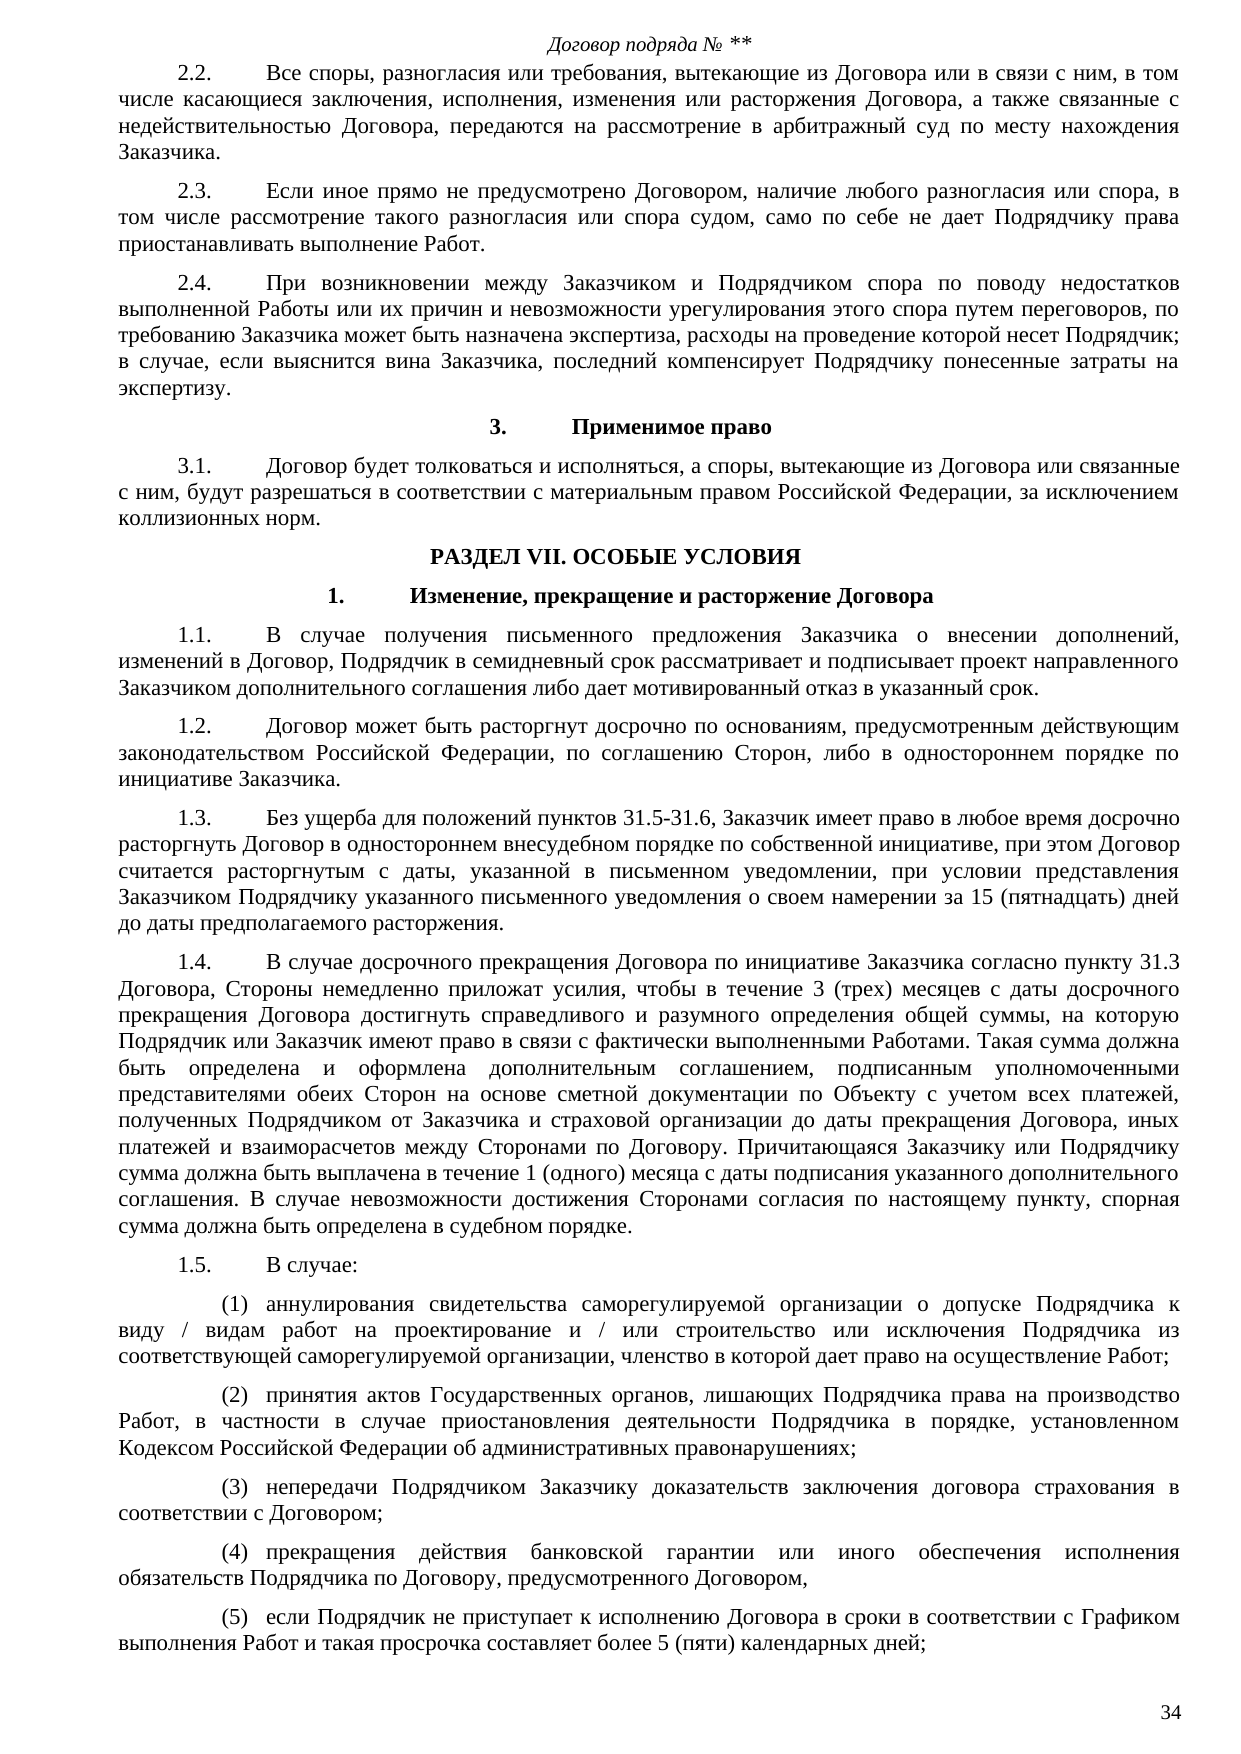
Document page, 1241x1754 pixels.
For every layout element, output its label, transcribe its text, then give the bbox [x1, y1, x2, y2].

text В случае досрочного прекращения Договора по инициативе Заказчика согласно пункту 31.3 Договора, Стороны немедленно приложат усилия, чтобы в течение 3 (трех) месяцев с даты досрочного прекращения Договора достигнуть справедливого и разумного определения общей суммы, на которую Подрядчик или Заказчик имеют право в связи с фактически выполненными Работами. Такая сумма должна быть определена и оформлена дополнительным соглашением, подписанным уполномоченными представителями обеих Сторон на основе сметной документации по Объекту с учетом всех платежей, полученных Подрядчиком от Заказчика и страховой организации до даты прекращения Договора, иных платежей и взаиморасчетов между Сторонами по Договору. Причитающаяся Заказчику или Подрядчику сумма должна быть выплачена в течение 1 (одного) месяца с даты подписания указанного дополнительного соглашения. В случае невозможности достижения Сторонами согласия по настоящему пункту, спорная сумма должна быть определена в судебном порядке. [118, 948, 1181, 1238]
text При возникновении между Заказчиком и Подрядчиком спора по поводу недостатков выполненной Работы или их причин и невозможности урегулирования этого спора путем переговоров, по требованию Заказчика может быть назначена экспертиза, расходы на проведение которой несет Подрядчик; в случае, если выяснится вина Заказчика, последний компенсирует Подрядчику понесенные затраты на экспертизу. [118, 268, 1181, 400]
text В случае получения письменного предложения Заказчика о внесении дополнений, изменений в Договор, Подрядчик в семидневный срок рассматривает и подписывает проект направленного Заказчиком дополнительного соглашения либо дает мотивированный отказ в указанный срок. [118, 621, 1181, 700]
text Договор будет толковаться и исполняться, а споры, вытекающие из Договора или связанные с ним, будут разрешаться в соответствии с материальным правом Российской Федерации, за исключением коллизионных норм. [118, 452, 1181, 531]
text ОСОБЫЕ УСЛОВИЯ [118, 543, 1181, 569]
text Применимое право [118, 413, 1152, 439]
text аннулирования свидетельства саморегулируемой организации о допуске Подрядчика к виду / видам работ на проектирование и / или строительство или исключения Подрядчика из соответствующей саморегулируемой организации, членство в которой дает право на осуществление Работ; [118, 1289, 1181, 1369]
text В случае: [118, 1251, 1181, 1277]
text Без ущерба для положений пунктов 31.5-31.6, Заказчик имеет право в любое время досрочно расторгнуть Договор в одностороннем внесудебном порядке по собственной инициативе, при этом Договор считается расторгнутым с даты, указанной в письменном уведомлении, при условии представления Заказчиком Подрядчику указанного письменного уведомления о своем намерении за 15 (пятнадцать) дней до даты предполагаемого расторжения. [118, 804, 1181, 936]
text принятия актов Государственных органов, лишающих Подрядчика права на производство Работ, в частности в случае приостановления деятельности Подрядчика в порядке, установленном Кодексом Российской Федерации об административных правонарушениях; [118, 1381, 1181, 1460]
text Все споры, разногласия или требования, вытекающие из Договора или в связи с ним, в том числе касающиеся заключения, исполнения, изменения или расторжения Договора, а также связанные с недействительностью Договора, передаются на рассмотрение в арбитражный суд по месту нахождения Заказчика. [118, 59, 1181, 164]
text непередачи Подрядчиком Заказчику доказательств заключения договора страхования в соответствии с Договором; [118, 1473, 1181, 1525]
text Если иное прямо не предусмотрено Договором, наличие любого разногласия или спора, в том числе рассмотрение такого разногласия или спора судом, само по себе не дает Подрядчику права приостанавливать выполнение Работ. [118, 177, 1181, 256]
text Договор может быть расторгнут досрочно по основаниям, предусмотренным действующим законодательством Российской Федерации, по соглашению Сторон, либо в одностороннем порядке по инициативе Заказчика. [118, 712, 1181, 792]
text Изменение, прекращение и расторжение Договора [118, 582, 1152, 608]
text если Подрядчик не приступает к исполнению Договора в сроки в соответствии с Графиком выполнения Работ и такая просрочка составляет более 5 (пяти) календарных дней; [118, 1603, 1181, 1656]
text прекращения действия банковской гарантии или иного обеспечения исполнения обязательств Подрядчика по Договору, предусмотренного Договором, [118, 1538, 1181, 1591]
